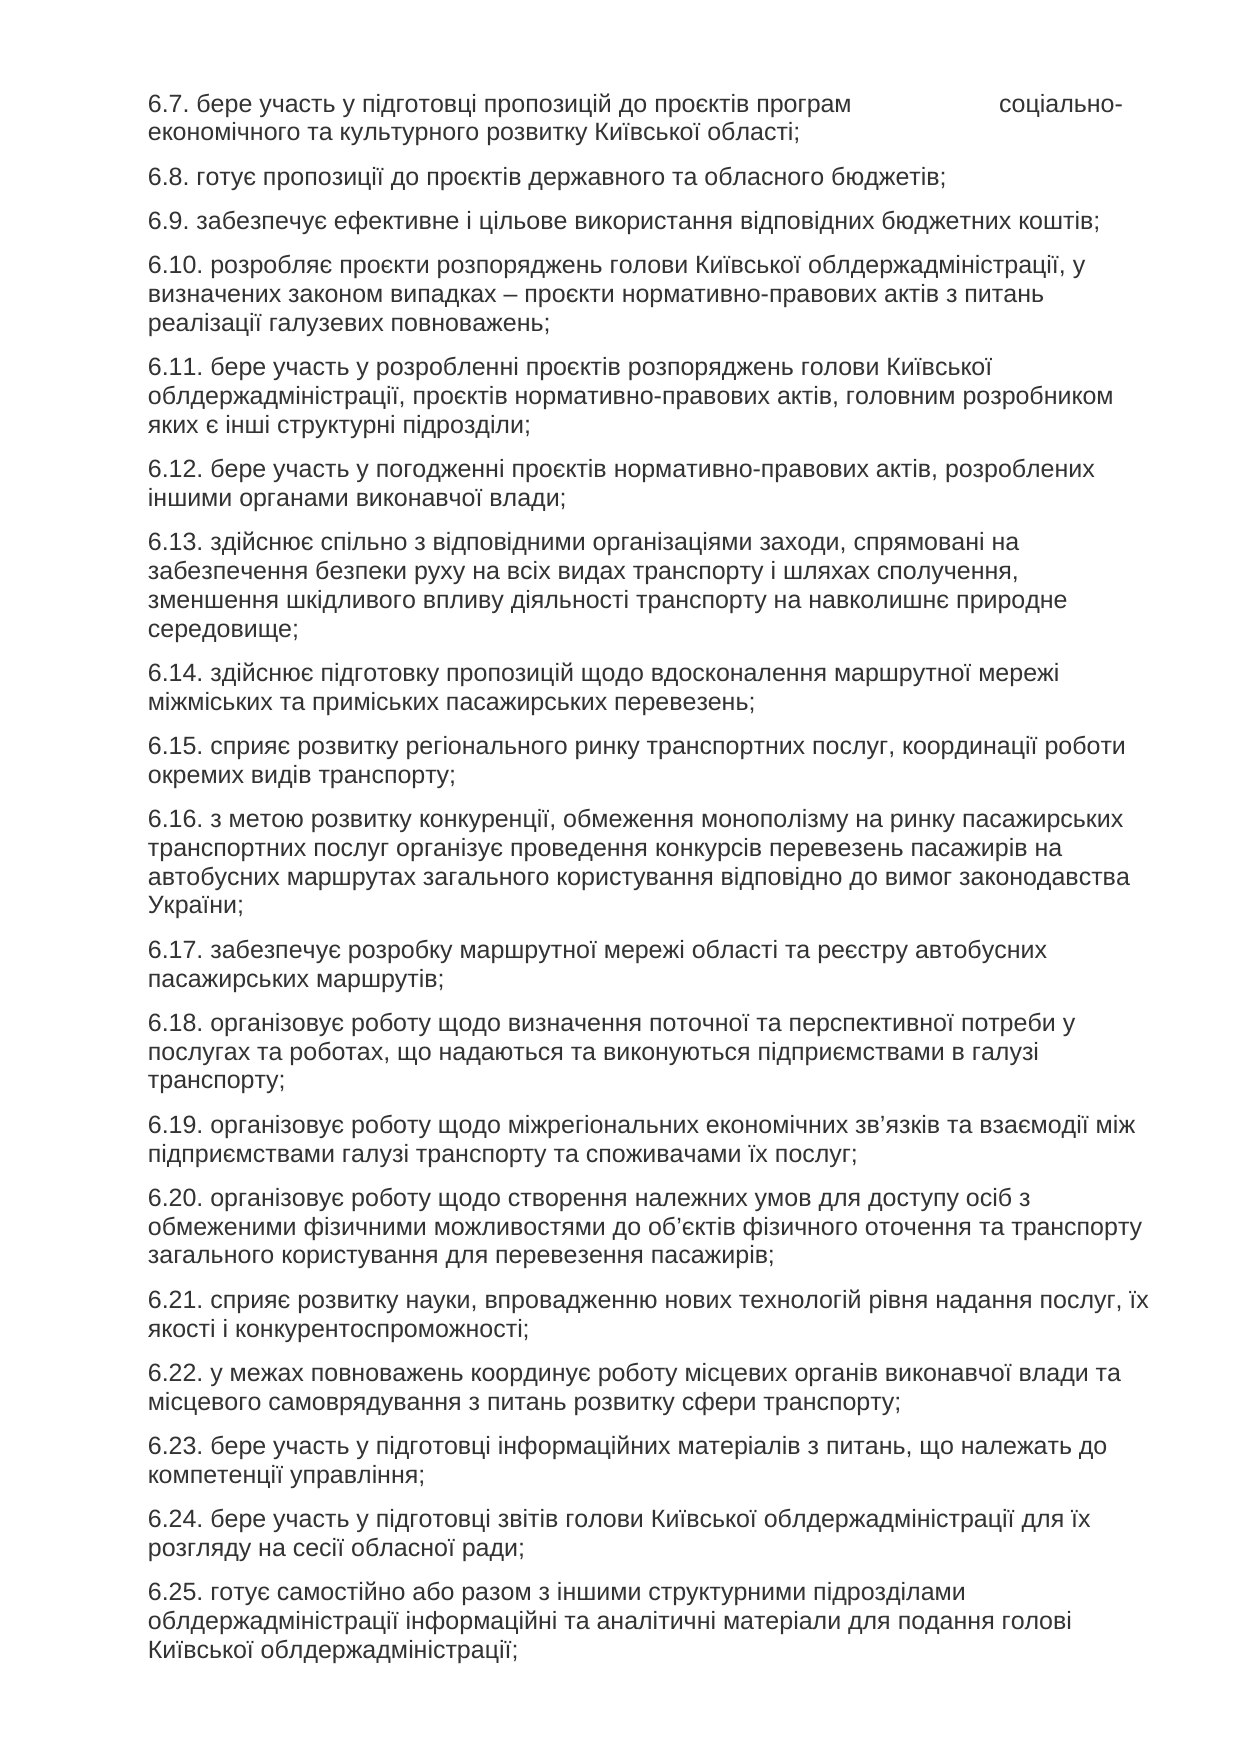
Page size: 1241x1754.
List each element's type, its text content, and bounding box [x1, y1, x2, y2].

text 6.13. здійснює спільно з відповідними організаціями заходи, спрямовані на забезпечення безпеки руху на всіх видах транспорту і шляхах сполучення, зменшення шкідливого впливу діяльності транспорту на навколишнє природне середовище; [148, 527, 1152, 642]
text 6.11. бере участь у розробленні проєктів розпоряджень голови Київської облдержадміністрації, проєктів нормативно-правових актів, головним розробником яких є інші структурні підрозділи; [148, 352, 1152, 438]
text 6.20. організовує роботу щодо створення належних умов для доступу осіб з обмеженими фізичними можливостями до об’єктів фізичного оточення та транспорту загального користування для перевезення пасажирів; [148, 1183, 1152, 1269]
text 6.8. готує пропозиції до проєктів державного та обласного бюджетів; [148, 162, 1152, 190]
text 6.7. бере участь у підготовці пропозицій до проєктів програм соціально-економічного та культурного розвитку Київської області; [148, 88, 1152, 146]
text 6.12. бере участь у погодженні проєктів нормативно-правових актів, розроблених іншими органами виконавчої влади; [148, 454, 1152, 512]
text 6.17. забезпечує розробку маршрутної мережі області та реєстру автобусних пасажирських маршрутів; [148, 935, 1152, 992]
text 6.25. готує самостійно або разом з іншими структурними підрозділами облдержадміністрації інформаційні та аналітичні матеріали для подання голові Київської облдержадміністрації; [148, 1577, 1152, 1663]
text 6.14. здійснює підготовку пропозицій щодо вдосконалення маршрутної мережі міжміських та приміських пасажирських перевезень; [148, 658, 1152, 715]
text 6.18. організовує роботу щодо визначення поточної та перспективної потреби у послугах та роботах, що надаються та виконуються підприємствами в галузі транспорту; [148, 1008, 1152, 1094]
text 6.19. організовує роботу щодо міжрегіональних економічних зв’язків та взаємодії між підприємствами галузі транспорту та споживачами їх послуг; [148, 1110, 1152, 1167]
text 6.9. забезпечує ефективне і цільове використання відповідних бюджетних коштів; [148, 206, 1152, 235]
text 6.23. бере участь у підготовці інформаційних матеріалів з питань, що належать до компетенції управління; [148, 1431, 1152, 1488]
text 6.22. у межах повноважень координує роботу місцевих органів виконавчої влади та місцевого самоврядування з питань розвитку сфери транспорту; [148, 1358, 1152, 1415]
text 6.10. розробляє проєкти розпоряджень голови Київської облдержадміністрації, у визначених законом випадках – проєкти нормативно-правових актів з питань реалізації галузевих повноважень; [148, 250, 1152, 337]
text 6.24. бере участь у підготовці звітів голови Київської облдержадміністрації для їх розгляду на сесії обласної ради; [148, 1504, 1152, 1562]
text 6.15. сприяє розвитку регіонального ринку транспортних послуг, координації роботи окремих видів транспорту; [148, 731, 1152, 788]
text 6.16. з метою розвитку конкуренції, обмеження монополізму на ринку пасажирських транспортних послуг організує проведення конкурсів перевезень пасажирів на автобусних маршрутах загального користування відповідно до вимог законодавства України; [148, 804, 1152, 919]
text 6.21. сприяє розвитку науки, впровадженню нових технологій рівня надання послуг, їх якості і конкурентоспроможності; [148, 1285, 1152, 1342]
